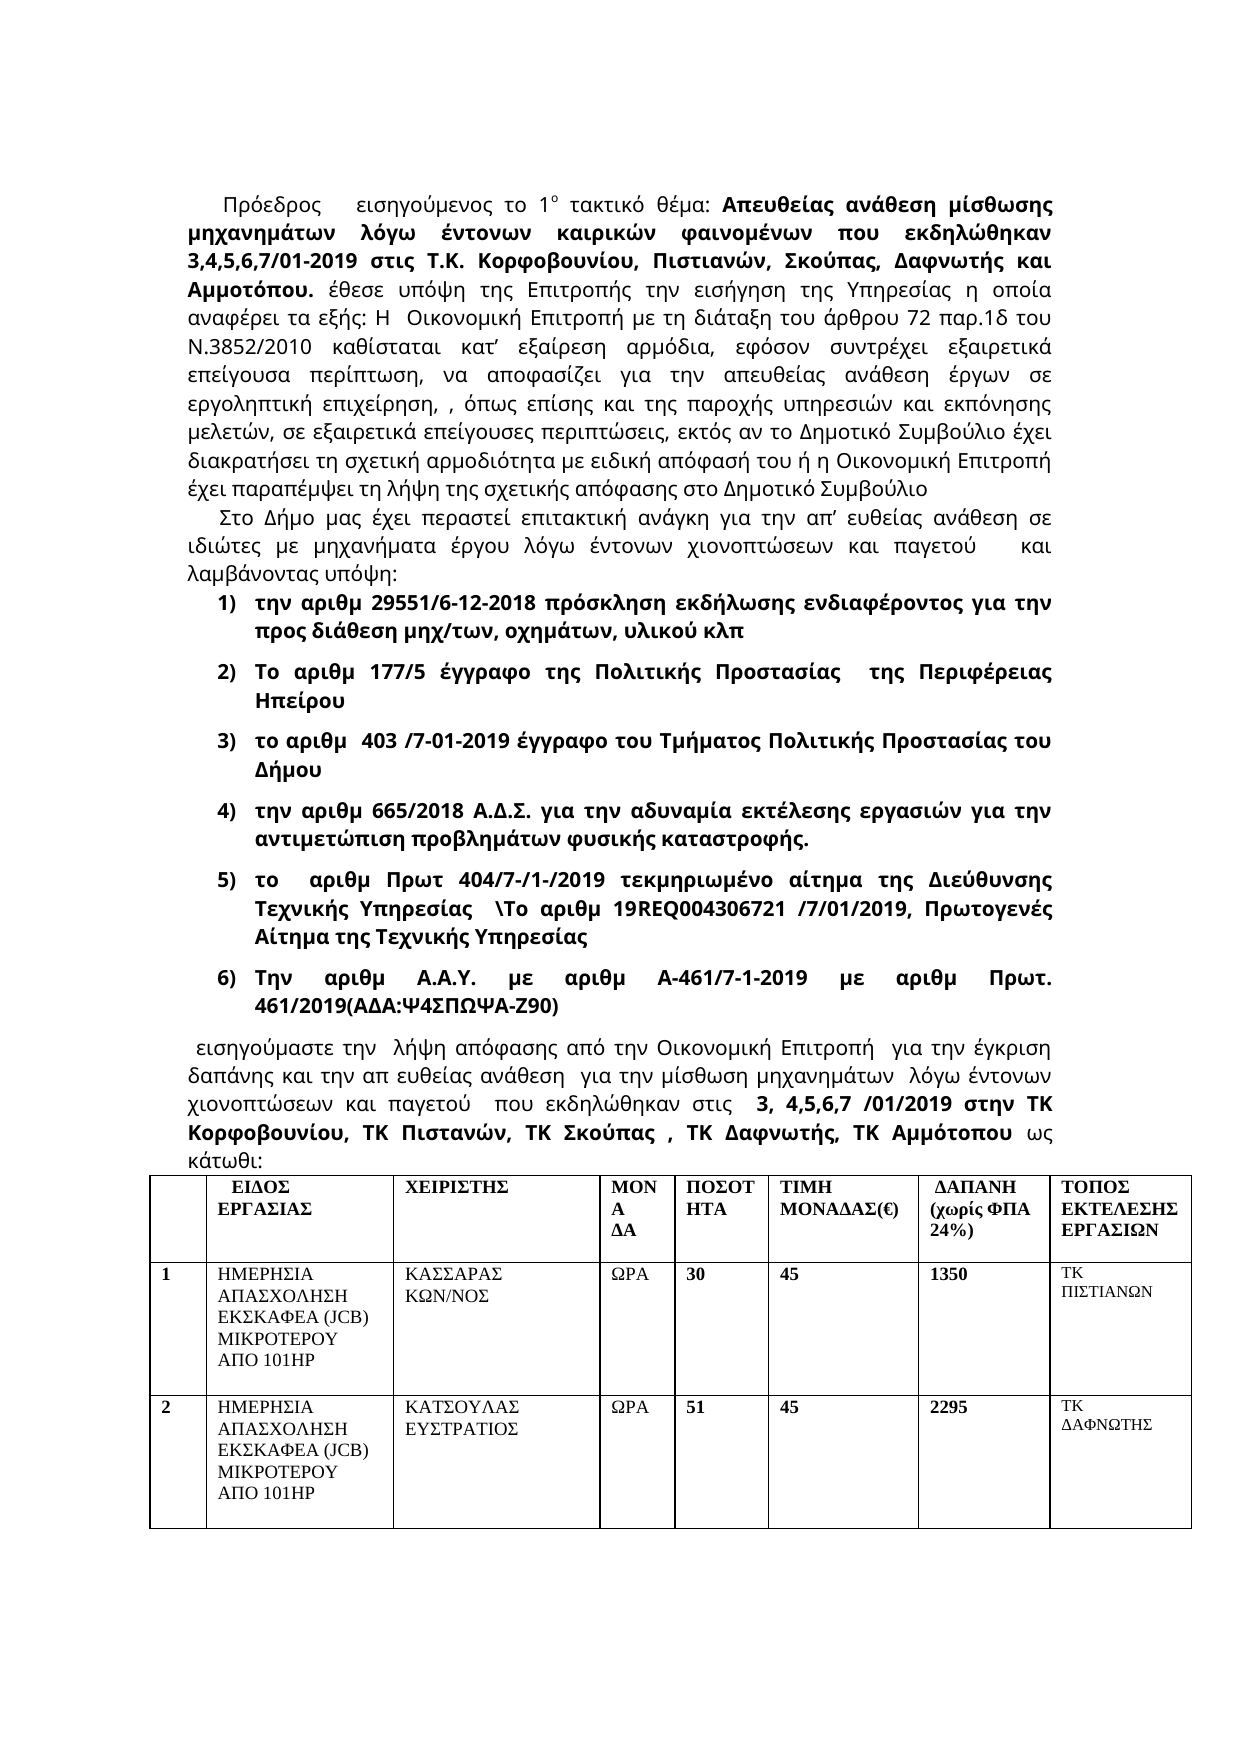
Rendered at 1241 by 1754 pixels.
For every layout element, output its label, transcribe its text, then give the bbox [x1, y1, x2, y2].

table_cell 51 [676, 1396, 768, 1528]
table_cell 2 [151, 1396, 206, 1528]
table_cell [207, 1396, 393, 1528]
table_cell ΚΑΤΣΟΥΛΑΣ ΕΥΣΤΡΑΤΙΟΣ [394, 1396, 599, 1528]
table_header [151, 1176, 206, 1262]
table_cell 1350 [919, 1263, 1049, 1395]
table_cell ΤΚ ΔΑΦΝΩΤΗΣ [1051, 1396, 1191, 1528]
list την αριθμ 29551/6-12-2018 πρόσκληση εκδήλωσης ενδιαφέροντος για την προς διάθεση μηχ/των, οχημάτων, υλικού κλπ [217, 588, 1053, 645]
table_cell 30 [676, 1263, 768, 1395]
list Την αριθμ Α.Α.Υ. με αριθμ Α-461/7-1-2019 με αριθμ Πρωτ. 461/2019(ΑΔΑ:Ψ4ΣΠΩΨΑ-Ζ90) [217, 963, 1053, 1020]
table_cell TK ΠΙΣΤΙΑΝΩΝ [1051, 1263, 1191, 1395]
table_header ΧΕΙΡΙΣΤΗΣ [394, 1176, 599, 1262]
list το αριθμ Πρωτ 404/7-/1-/2019 τεκμηριωμένο αίτημα της Διεύθυνσης Τεχνικής Υπηρεσίας \Το αριθμ 19REQ004306721 /7/01/2019, Πρωτογενές Αίτημα της Τεχνικής Υπηρεσίας [217, 865, 1053, 951]
text Στο Δήμο μας έχει περαστεί επιτακτική ανάγκη για την απ’ ευθείας ανάθεση σε ιδιώτες με μηχανήματα έργου λόγω έντονων χιονοπτώσεων και παγετού και λαμβάνοντας υπόψη: [187, 503, 1053, 588]
table_header ΤΟΠΟΣ ΕΚΤΕΛΕΣΗΣ ΕΡΓΑΣΙΩΝ [1051, 1176, 1191, 1262]
table_cell ΚΑΣΣΑΡΑΣ ΚΩΝ/ΝΟΣ [394, 1263, 599, 1395]
table_cell 45 [769, 1263, 918, 1395]
table_cell 1 [151, 1263, 206, 1395]
list το αριθμ 403 /7-01-2019 έγγραφο του Τμήματος Πολιτικής Προστασίας του Δήμου [217, 727, 1053, 783]
text Πρόεδρος εισηγούμενος το 1ο τακτικό θέμα: Απευθείας ανάθεση μίσθωσης μηχανημάτων λόγω έντονων καιρικών φαινομένων που εκδηλώθηκαν 3,4,5,6,7/01-2019 στις Τ.Κ. Κορφοβουνίου, Πιστιανών, Σκούπας, Δαφνωτής και Αμμοτόπου. έθεσε υπόψη της Επιτροπής την εισήγηση της Υπηρεσίας η οποία αναφέρει τα εξής: Η Οικονομική Επιτροπή με τη διάταξη του άρθρου 72 παρ.1δ του Ν.3852/2010 καθίσταται κατ’ εξαίρεση αρμόδια, εφόσον συντρέχει εξαιρετικά επείγουσα περίπτωση, να αποφασίζει για την απευθείας ανάθεση έργων σε εργοληπτική επιχείρηση, , όπως επίσης και της παροχής υπηρεσιών και εκπόνησης μελετών, σε εξαιρετικά επείγουσες περιπτώσεις, εκτός αν το Δημοτικό Συμβούλιο έχει διακρατήσει τη σχετική αρμοδιότητα με ειδική απόφασή του ή η Οικονομική Επιτροπή έχει παραπέμψει τη λήψη της σχετικής απόφασης στο Δημοτικό Συμβούλιο [187, 190, 1053, 503]
table_header ΤΙΜΗ ΜΟΝΑΔΑΣ(€) [769, 1176, 918, 1262]
table_header ΕΙΔΟΣ ΕΡΓΑΣΙΑΣ [207, 1176, 393, 1262]
list την αριθμ 665/2018 Α.Δ.Σ. για την αδυναμία εκτέλεσης εργασιών για την αντιμετώπιση προβλημάτων φυσικής καταστροφής. [217, 796, 1053, 853]
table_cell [207, 1263, 393, 1395]
table_cell ΩΡΑ [601, 1396, 674, 1528]
table_cell ΩΡΑ [601, 1263, 674, 1395]
table_header ΠΟΣΟΤΗΤΑ [676, 1176, 768, 1262]
table_header ΜΟΝΑ ΔΑ [601, 1176, 674, 1262]
table_header ΔΑΠΑΝΗ (χωρίς ΦΠΑ 24%) [919, 1176, 1049, 1262]
table_cell 45 [769, 1396, 918, 1528]
list Το αριθμ 177/5 έγγραφο της Πολιτικής Προστασίας της Περιφέρειας Ηπείρου [217, 657, 1053, 714]
text εισηγούμαστε την λήψη απόφασης από την Οικονομική Επιτροπή για την έγκριση δαπάνης και την απ ευθείας ανάθεση για την μίσθωση μηχανημάτων λόγω έντονων χιονοπτώσεων και παγετού που εκδηλώθηκαν στις 3, 4,5,6,7 /01/2019 στην ΤΚ Κορφοβουνίου, ΤΚ Πιστανών, ΤΚ Σκούπας , ΤΚ Δαφνωτής, ΤΚ Αμμότοπου ως κάτωθι: [187, 1033, 1053, 1175]
table_cell 2295 [919, 1396, 1049, 1528]
